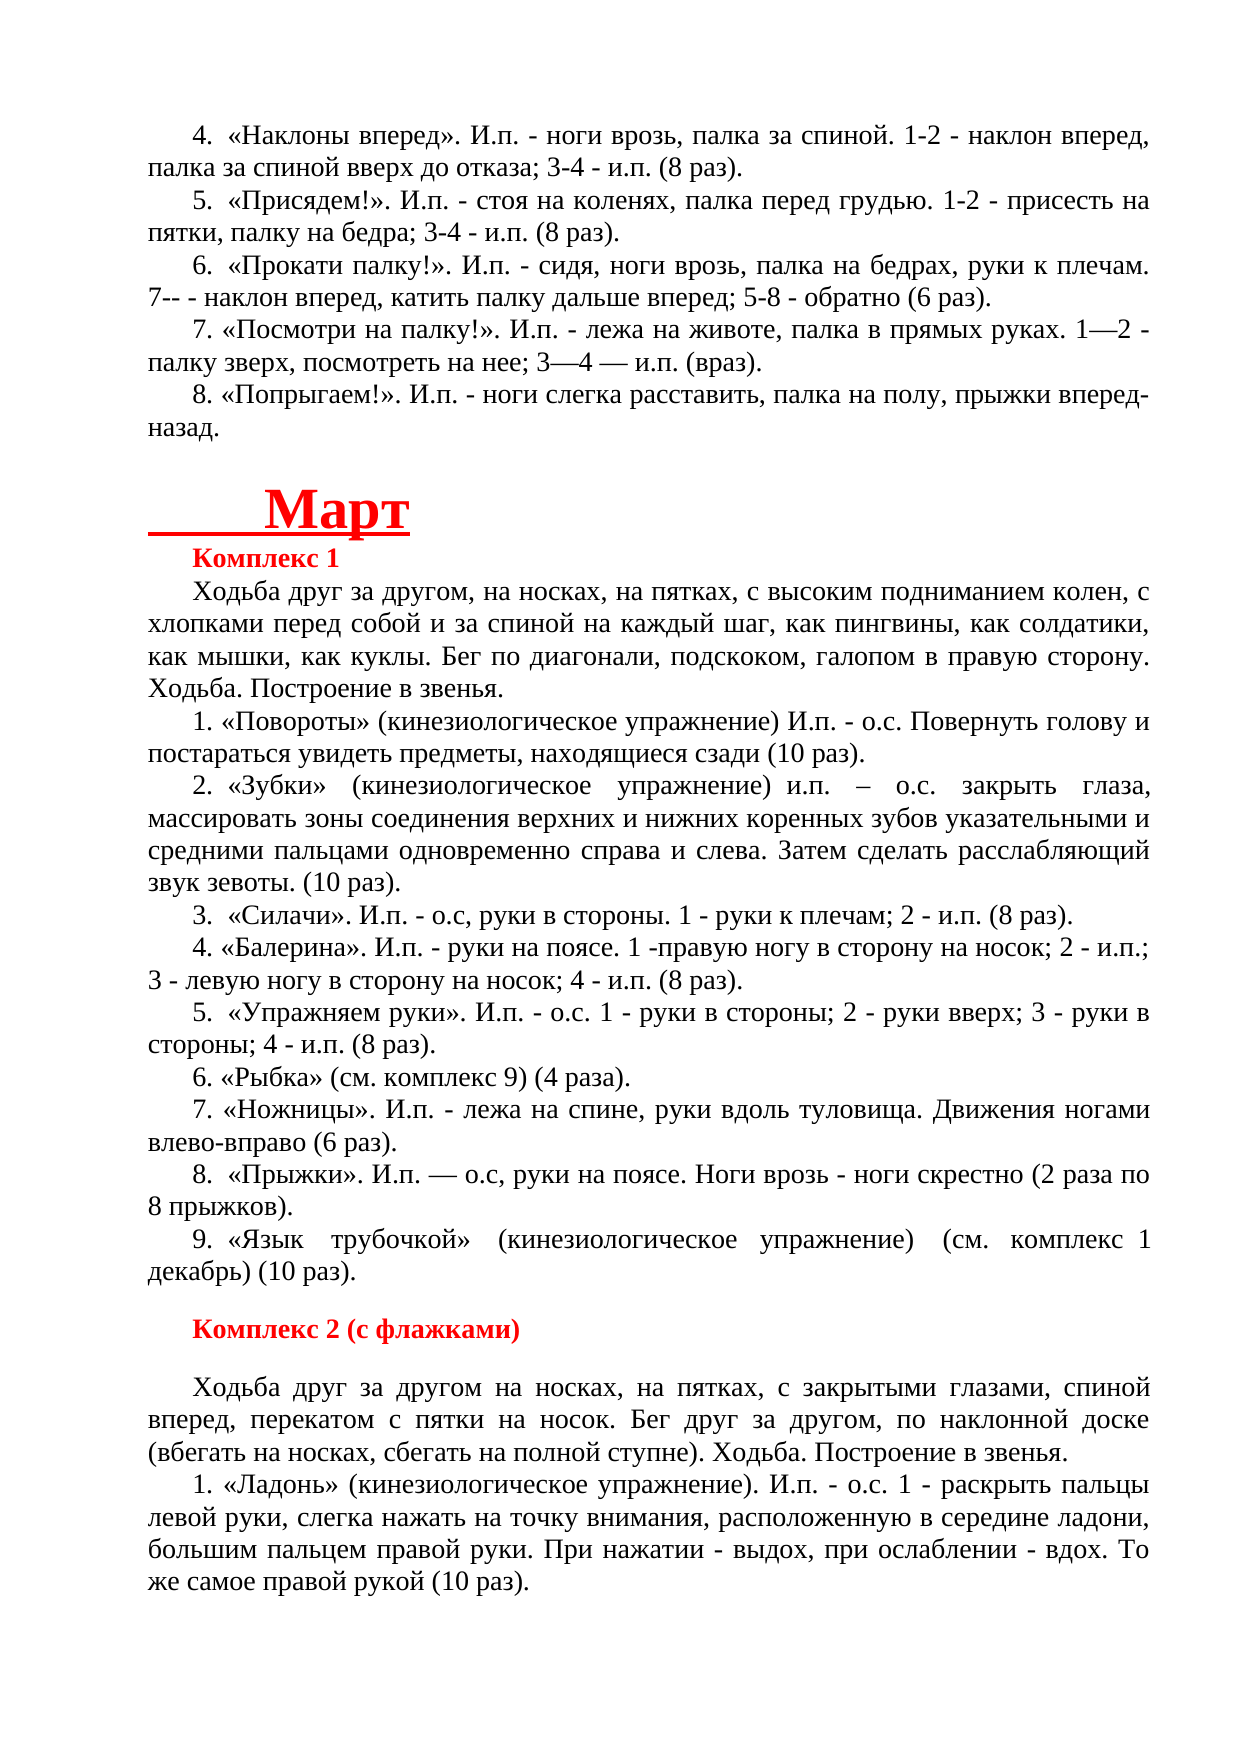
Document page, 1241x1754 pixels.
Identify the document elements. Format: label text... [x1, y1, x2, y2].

text 1. «Ладонь» (кинезиологическое упражнение). И.п. - о.с. 1 - раскрыть пальцы левой руки, слегка нажать на точку внимания, расположенную в середине ладони, большим пальцем правой руки. При нажатии - выдох, при ослаблении - вдох. То же самое правой рукой (10 раз). [148, 1467, 1152, 1597]
text 8. «Попрыгаем!». И.п. - ноги слегка расставить, палка на полу, прыжки вперед-назад. [148, 377, 1152, 442]
text 4. «Наклоны вперед». И.п. - ноги врозь, палка за спиной. 1-2 - наклон вперед, палка за спиной вверх до отказа; 3-4 - и.п. (8 раз). [148, 118, 1152, 183]
text Комплекс 1 [148, 542, 1152, 574]
text Комплекс 2 (с флажками) [148, 1312, 1152, 1344]
text Ходьба друг за другом на носках, на пятках, с закрытыми глазами, спиной вперед, перекатом с пятки на носок. Бег друг за другом, по наклонной доске (вбегать на носках, сбегать на полной ступне). Ходьба. Построение в звенья. [148, 1370, 1152, 1467]
text 9. «Язык трубочкой» (кинезиологическое упражнение) (см. комплекс 1 декабрь) (10 раз). [148, 1222, 1152, 1287]
text 2. «Зубки» (кинезиологическое упражнение) и.п. – о.с. закрыть глаза, массировать зоны соединения верхних и нижних коренных зубов указательными и средними пальцами одновременно справа и слева. Затем сделать расслабляющий звук зевоты. (10 раз). [148, 768, 1152, 898]
text 5. «Присядем!». И.п. - стоя на коленях, палка перед грудью. 1-2 - присесть на пятки, палку на бедра; 3-4 - и.п. (8 раз). [148, 183, 1152, 248]
text 6. «Прокати палку!». И.п. - сидя, ноги врозь, палка на бедрах, руки к плечам. 7-- - наклон вперед, катить палку дальше вперед; 5-8 - обратно (6 раз). [148, 248, 1152, 312]
text 1. «Повороты» (кинезиологическое упражнение) И.п. - о.с. Повернуть голову и постараться увидеть предметы, находящиеся сзади (10 раз). [148, 703, 1152, 768]
text 7. «Посмотри на палку!». И.п. - лежа на животе, палка в прямых руках. 1—2 - палку зверх, посмотреть на нее; 3—4 — и.п. (враз). [148, 312, 1152, 377]
text 8. «Прыжки». И.п. — о.с, руки на поясе. Ноги врозь - ноги скрестно (2 раза по 8 прыжков). [148, 1157, 1152, 1222]
text 6. «Рыбка» (см. комплекс 9) (4 раза). [148, 1060, 1152, 1092]
text Ходьба друг за другом, на носках, на пятках, с высоким подниманием колен, с хлопками перед собой и за спиной на каждый шаг, как пингвины, как солдатики, как мышки, как куклы. Бег по диагонали, подскоком, галопом в правую сторону. Ходьба. Построение в звенья. [148, 574, 1152, 703]
text 3. «Силачи». И.п. - о.с, руки в стороны. 1 - руки к плечам; 2 - и.п. (8 раз). [148, 898, 1152, 930]
text Март [148, 442, 1152, 542]
text 7. «Ножницы». И.п. - лежа на спине, руки вдоль туловища. Движения ногами влево-вправо (6 раз). [148, 1092, 1152, 1157]
text 5. «Упражняем руки». И.п. - о.с. 1 - руки в стороны; 2 - руки вверх; 3 - руки в стороны; 4 - и.п. (8 раз). [148, 995, 1152, 1060]
text 4. «Балерина». И.п. - руки на поясе. 1 -правую ногу в сторону на носок; 2 - и.п.; 3 - левую ногу в сторону на носок; 4 - и.п. (8 раз). [148, 930, 1152, 995]
